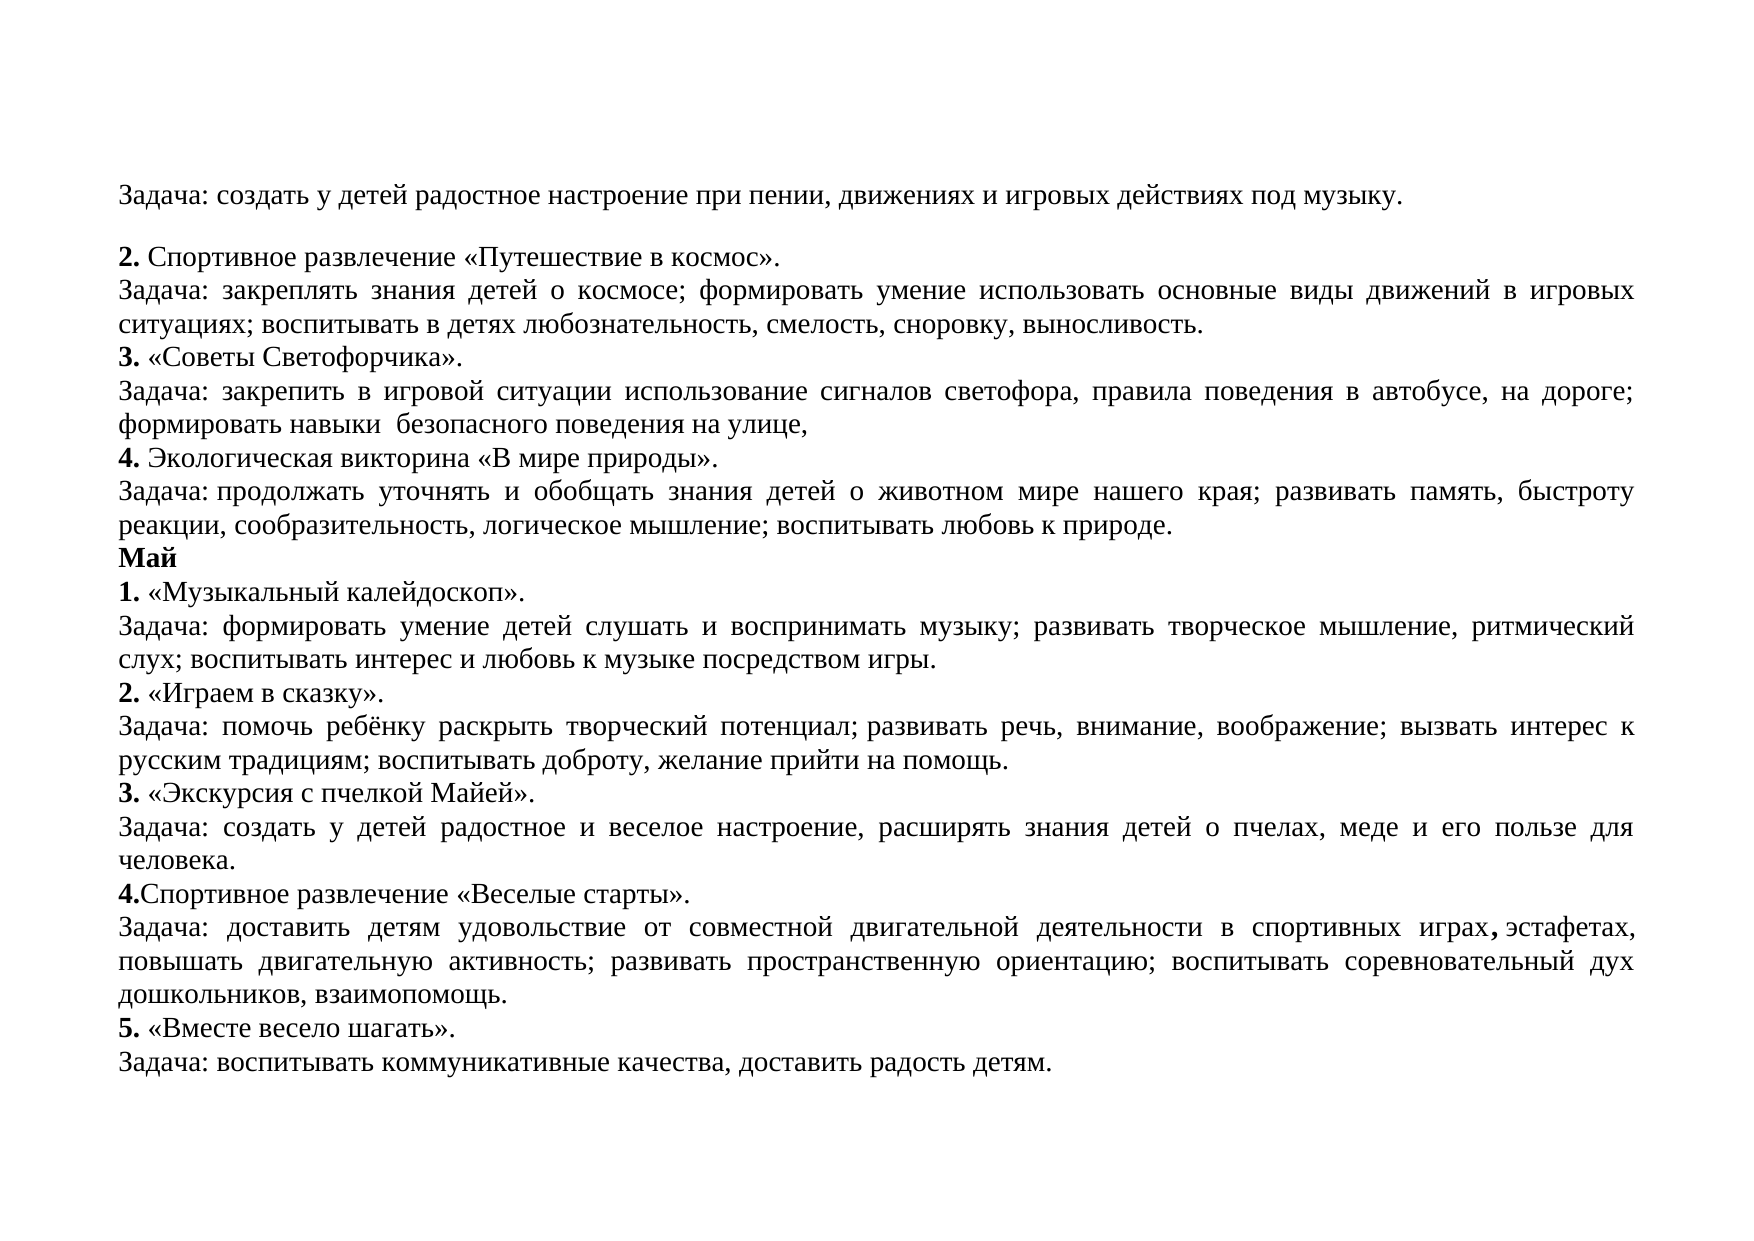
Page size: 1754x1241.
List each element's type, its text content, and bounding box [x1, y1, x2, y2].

text 3. «Экскурсия с пчелкой Майей». [118, 775, 1636, 809]
text Задача: создать у детей радостное настроение при пении, движениях и игровых действиях под музыку. [118, 177, 1636, 211]
text Задача: закреплять знания детей о космосе; формировать умение использовать основные виды движений в игровых ситуациях; воспитывать в детях любознательность, смелость, сноровку, выносливость. [118, 272, 1636, 339]
text 3. «Советы Светофорчика». [118, 339, 1636, 373]
text Задача: создать у детей радостное и веселое настроение, расширять знания детей о пчелах, меде и его пользе для человека. [118, 809, 1636, 876]
text 2. Спортивное развлечение «Путешествие в космос». [118, 239, 1636, 272]
text Задача: закрепить в игровой ситуации использование сигналов светофора, правила поведения в автобусе, на дороге; формировать навыки безопасного поведения на улице, [118, 373, 1636, 440]
text 5. «Вместе весело шагать». [118, 1010, 1636, 1044]
text 1. «Музыкальный калейдоскоп». [118, 574, 1636, 608]
text Задача: воспитывать коммуникативные качества, доставить радость детям. [118, 1044, 1636, 1077]
text 2. «Играем в сказку». [118, 675, 1636, 708]
text 4.Спортивное развлечение «Веселые старты». [118, 876, 1636, 909]
text Задача: продолжать уточнять и обобщать знания детей о животном мире нашего края; развивать память, быстроту реакции, сообразительность, логическое мышление; воспитывать любовь к природе. [118, 473, 1636, 541]
text Задача: доставить детям удовольствие от совместной двигательной деятельности в спортивных играх, эстафетах, повышать двигательную активность; развивать пространственную ориентацию; воспитывать соревновательный дух дошкольников, взаимопомощь. [118, 909, 1636, 1010]
text Май [118, 541, 1636, 574]
text Задача: формировать умение детей слушать и воспринимать музыку; развивать творческое мышление, ритмический слух; воспитывать интерес и любовь к музыке посредством игры. [118, 608, 1636, 675]
text 4. Экологическая викторина «В мире природы». [118, 440, 1636, 473]
text Задача: помочь ребёнку раскрыть творческий потенциал; развивать речь, внимание, воображение; вызвать интерес к русским традициям; воспитывать доброту, желание прийти на помощь. [118, 708, 1636, 775]
